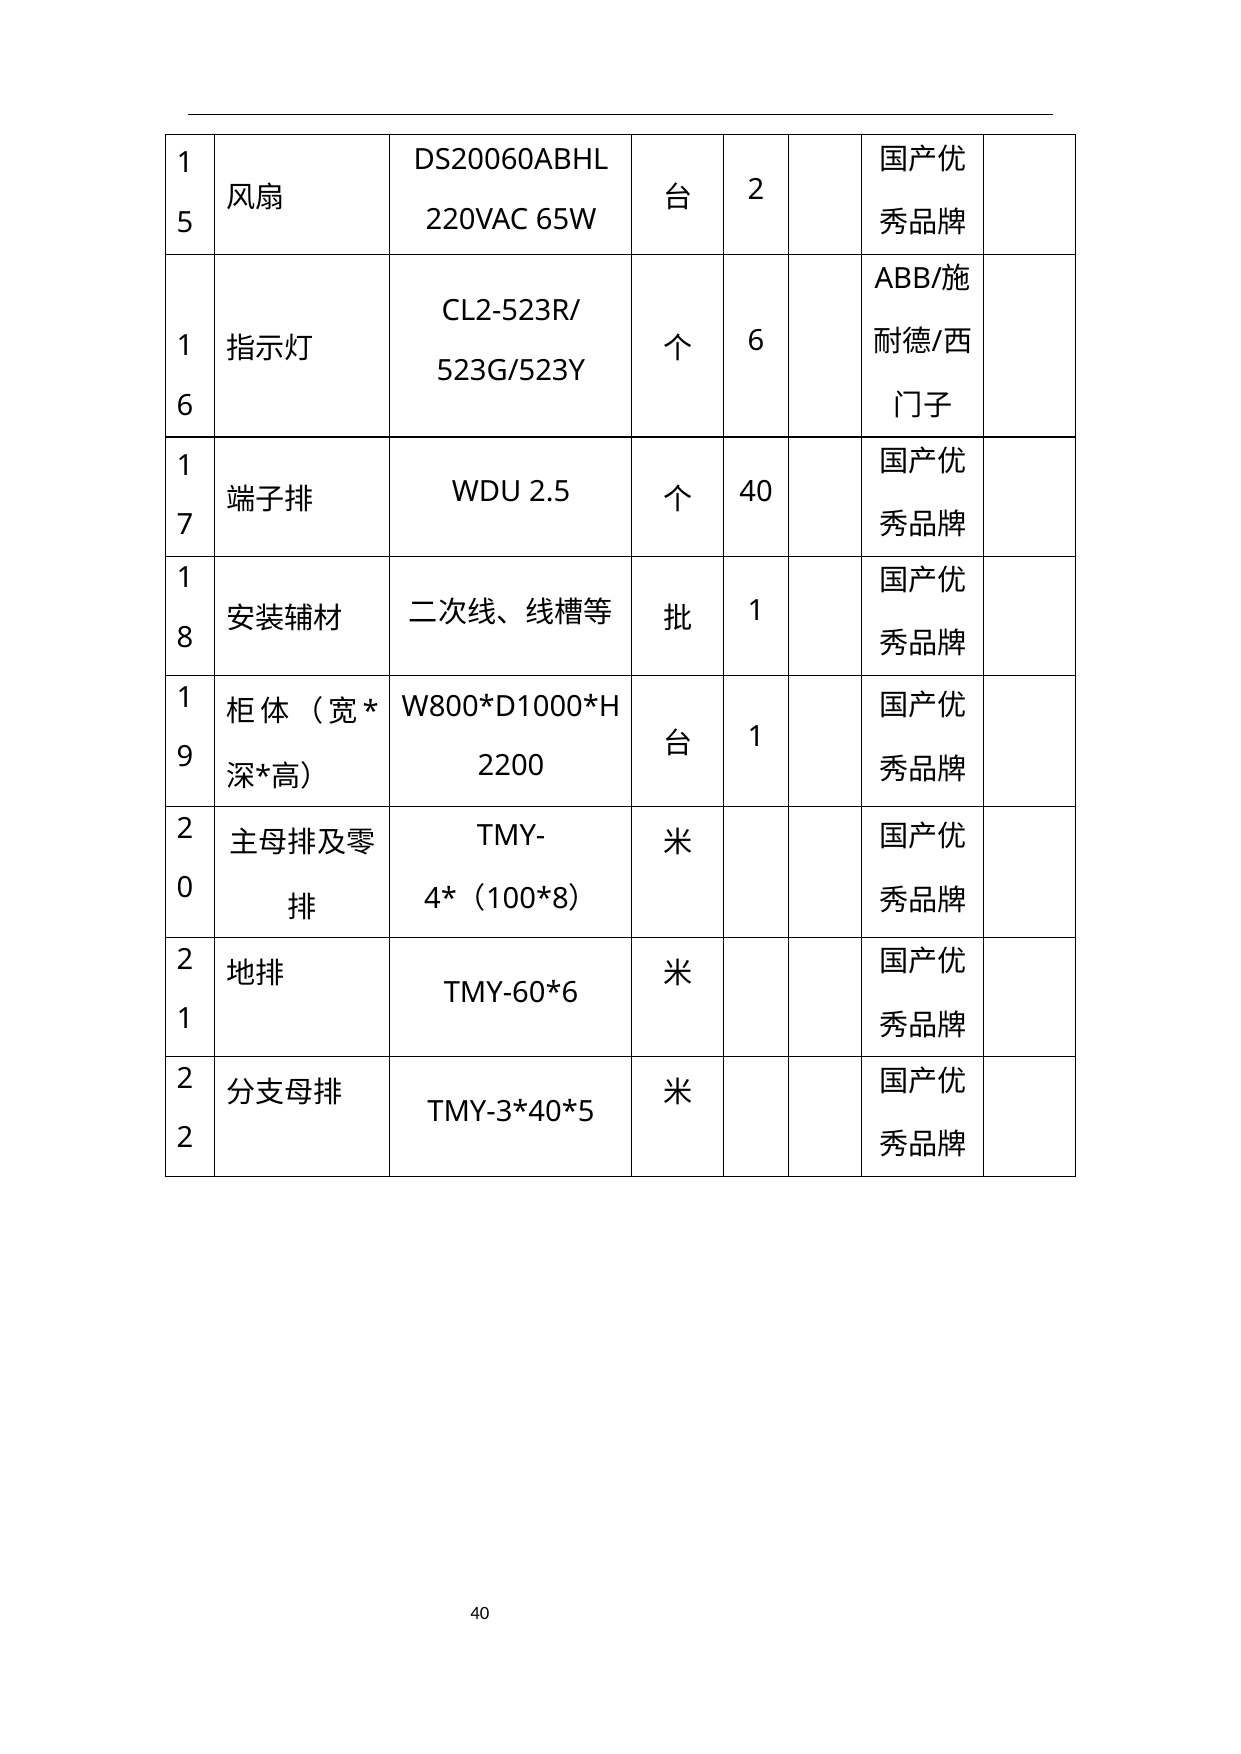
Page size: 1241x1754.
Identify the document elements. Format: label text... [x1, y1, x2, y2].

table_cell 国产优秀品牌 [862, 438, 983, 556]
table_cell 21 [166, 938, 214, 1056]
table_cell 批 [632, 557, 723, 675]
table_cell 个 [632, 255, 723, 436]
table_cell ABB/施耐德/西门子 [862, 255, 983, 436]
table_cell 台 [632, 135, 723, 253]
table_cell [789, 938, 861, 1056]
table_cell 米 [632, 938, 723, 1056]
table_cell 40 [724, 438, 788, 556]
table_cell 指示灯 [215, 255, 389, 436]
table_cell 风扇 [215, 135, 389, 253]
table_cell DS20060ABHL 220VAC 65W [390, 135, 631, 253]
table_cell 分支母排 [215, 1057, 389, 1176]
table_cell 国产优秀品牌 [862, 135, 983, 253]
table_cell 20 [166, 807, 214, 937]
table_cell 22 [166, 1057, 214, 1176]
table_cell 台 [632, 676, 723, 806]
table_cell 16 [166, 255, 214, 436]
table_cell 端子排 [215, 438, 389, 556]
table_cell 17 [166, 438, 214, 556]
table_cell [984, 807, 1075, 937]
table_cell [984, 438, 1075, 556]
table_cell TMY-3*40*5 [390, 1057, 631, 1176]
table_cell [984, 557, 1075, 675]
table_cell 米 [632, 1057, 723, 1176]
table_cell [789, 557, 861, 675]
table_cell 米 [632, 807, 723, 937]
table_cell 国产优秀品牌 [862, 1057, 983, 1176]
table_cell 1 [724, 557, 788, 675]
table_cell 地排 [215, 938, 389, 1056]
table_cell 19 [166, 676, 214, 806]
table_cell 主母排及零排 [215, 807, 389, 937]
table_cell TMY-60*6 [390, 938, 631, 1056]
table_cell [984, 938, 1075, 1056]
table_cell [789, 438, 861, 556]
table_cell [789, 255, 861, 436]
table_cell [984, 135, 1075, 253]
table_cell 二次线、线槽等 [390, 557, 631, 675]
table_cell 国产优秀品牌 [862, 557, 983, 675]
table_cell [984, 676, 1075, 806]
table_cell 1 [724, 676, 788, 806]
table_cell 柜体（宽*深*高） [215, 676, 389, 806]
table_cell WDU 2.5 [390, 438, 631, 556]
table_cell 国产优秀品牌 [862, 676, 983, 806]
table_cell CL2-523R/523G/523Y [390, 255, 631, 436]
table_cell [789, 135, 861, 253]
table_cell W800*D1000*H2200 [390, 676, 631, 806]
table_cell [789, 807, 861, 937]
table_cell [724, 1057, 788, 1176]
table_cell TMY-4*（100*8） [390, 807, 631, 937]
table_cell 国产优秀品牌 [862, 938, 983, 1056]
table_cell [789, 1057, 861, 1176]
table_cell [724, 807, 788, 937]
table_cell [984, 255, 1075, 436]
table_cell 国产优秀品牌 [862, 807, 983, 937]
table_cell 15 [166, 135, 214, 253]
table_cell [724, 938, 788, 1056]
table_cell 个 [632, 438, 723, 556]
table_cell 18 [166, 557, 214, 675]
table_cell 安装辅材 [215, 557, 389, 675]
table_cell [984, 1057, 1075, 1176]
table_cell 2 [724, 135, 788, 253]
table_cell 6 [724, 255, 788, 436]
table_cell [789, 676, 861, 806]
